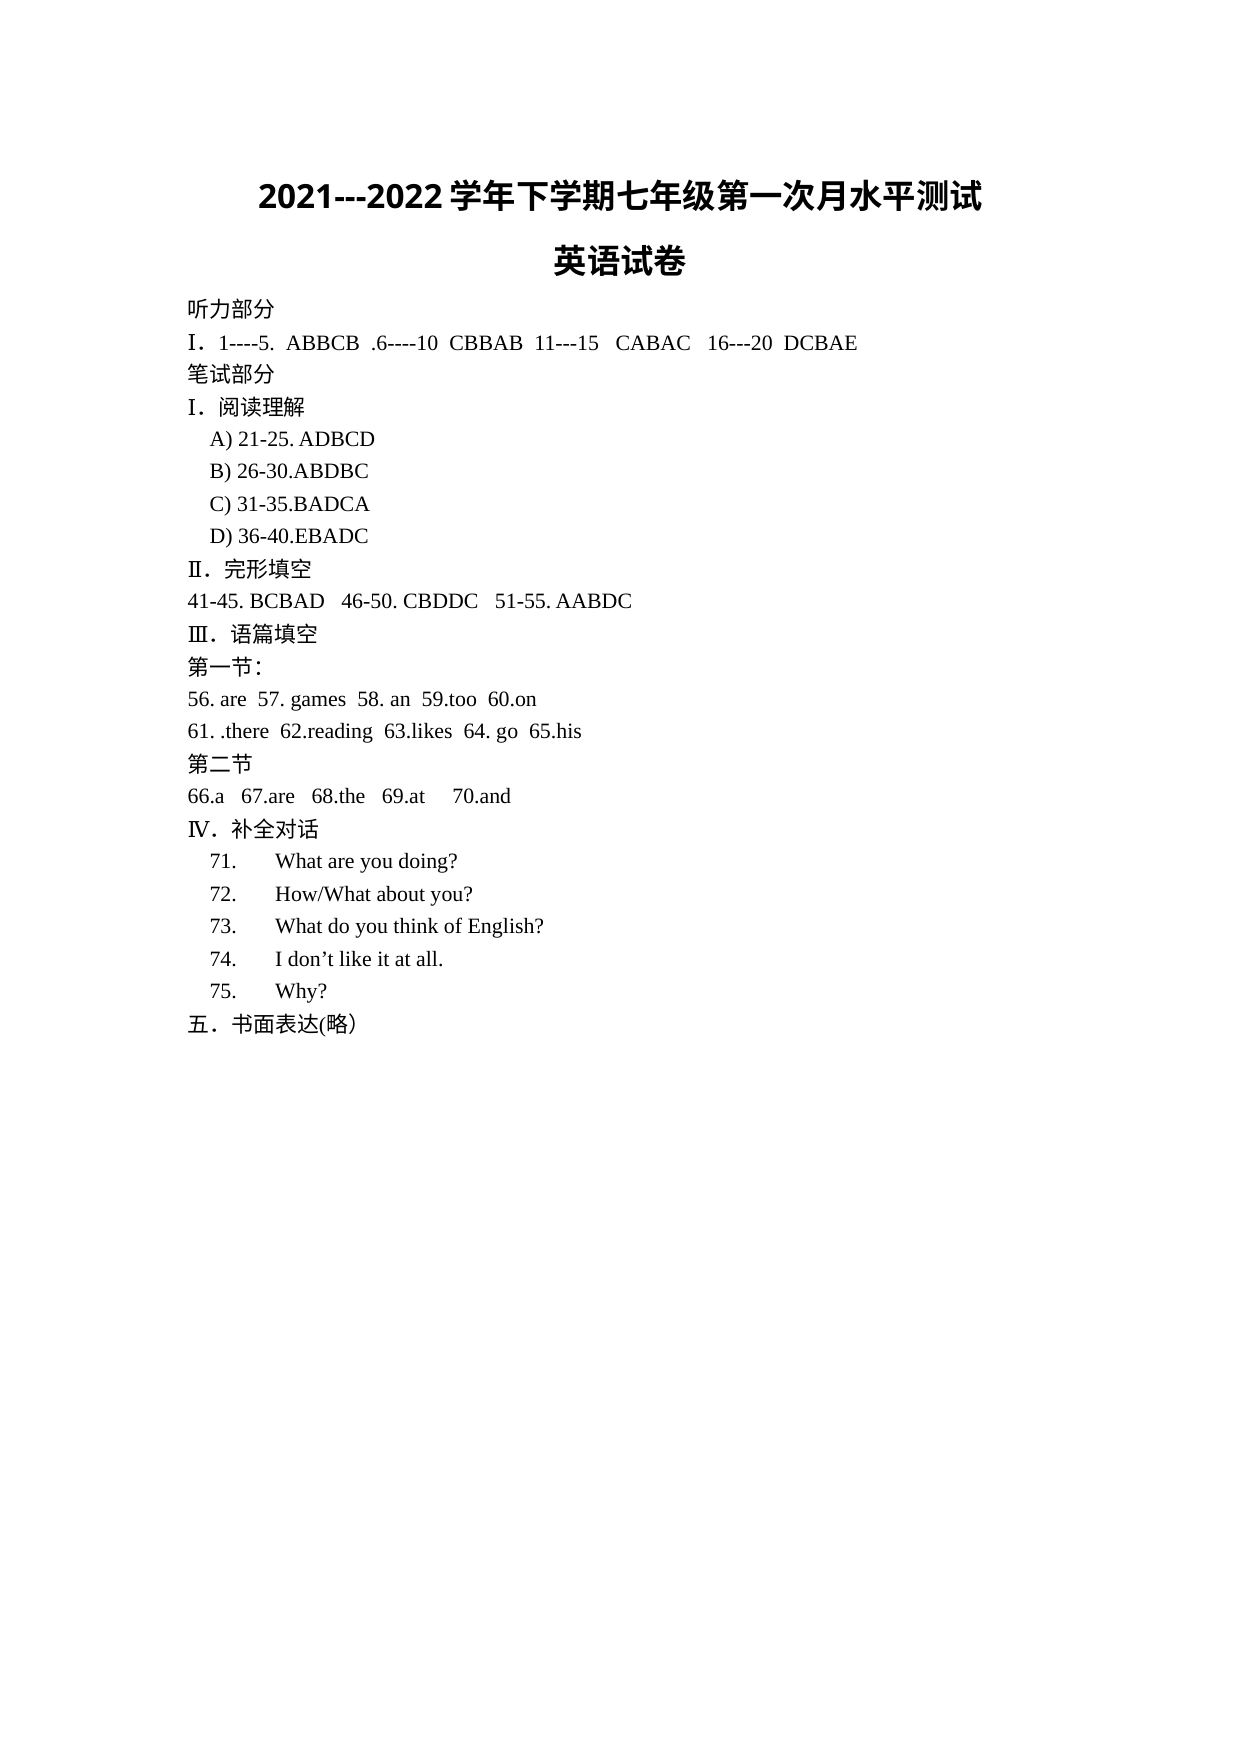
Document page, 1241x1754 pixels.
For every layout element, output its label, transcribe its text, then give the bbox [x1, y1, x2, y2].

text Ⅰ．1----5. ABBCB .6----10 CBBAB 11---15 CABAC 16---20 DCBAE [187, 324, 1053, 357]
text Ⅳ．补全对话 [187, 812, 1053, 844]
list Why? [209, 974, 1053, 1007]
text Ⅲ．语篇填空 [187, 617, 1053, 649]
text 66.a 67.are 68.the 69.at 70.and [187, 779, 1053, 812]
text Ⅰ．阅读理解 [187, 389, 1053, 422]
text 第一节： [187, 649, 1053, 682]
list 31-35.BADCA [187, 487, 1053, 519]
text 第二节 [187, 747, 1053, 779]
text 2021---2022学年下学期七年级第一次月水平测试 [187, 162, 1053, 227]
list 21-25. ADBCD [187, 422, 1053, 454]
text 笔试部分 [187, 357, 1053, 389]
list What do you think of English? [209, 909, 1053, 942]
list What are you doing? [209, 844, 1053, 877]
list I don’t like it at all. [209, 942, 1053, 974]
list 36-40.EBADC [187, 519, 1053, 552]
text Ⅱ．完形填空 [187, 552, 1053, 584]
text 英语试卷 [187, 227, 1053, 292]
list .there 62.reading 63.likes 64. go 65.his [187, 714, 1053, 747]
text 听力部分 [187, 292, 1053, 324]
list How/What about you? [209, 877, 1053, 909]
list are 57. games 58. an 59.too 60.on [187, 682, 1053, 714]
text 41-45. BCBAD 46-50. CBDDC 51-55. AABDC [187, 584, 1053, 617]
list 26-30.ABDBC [187, 454, 1053, 487]
text 五．书面表达(略） [187, 1007, 1053, 1039]
